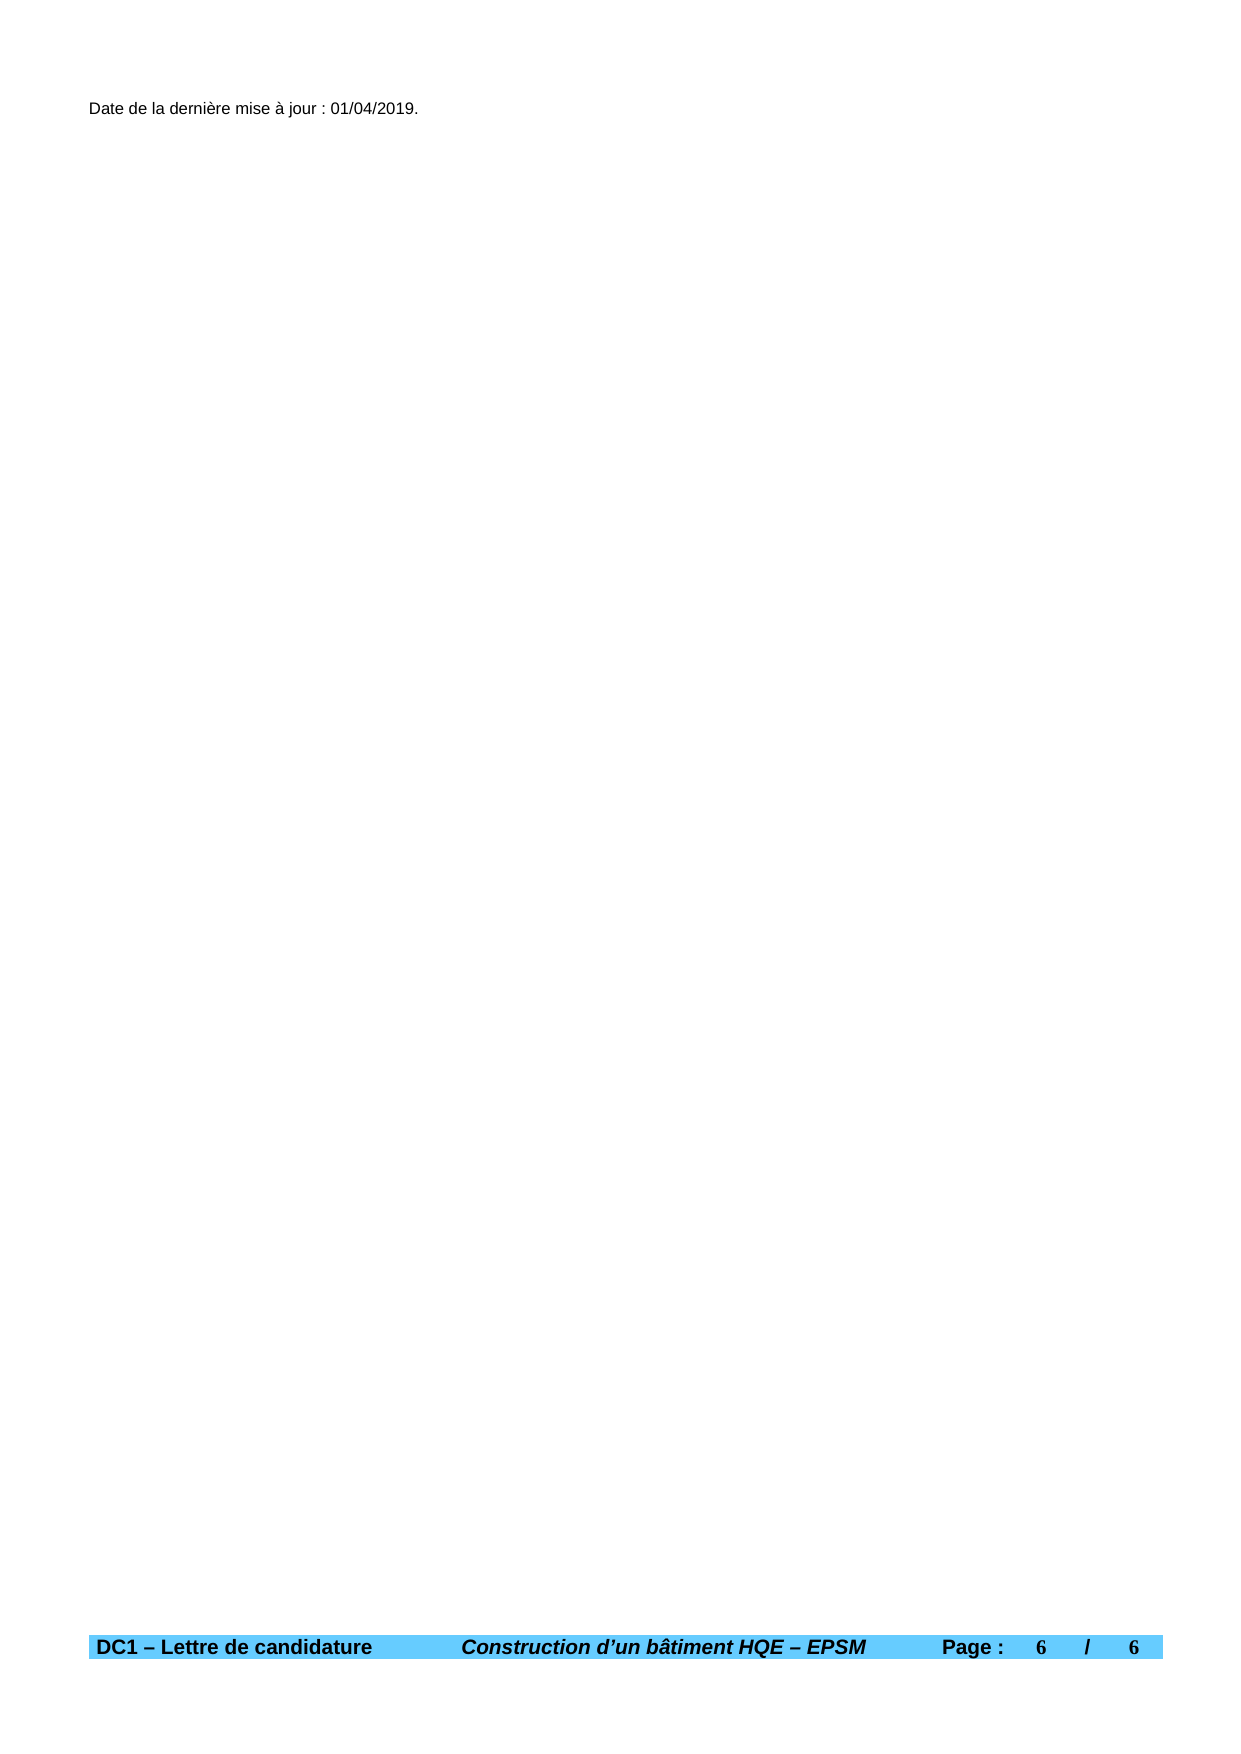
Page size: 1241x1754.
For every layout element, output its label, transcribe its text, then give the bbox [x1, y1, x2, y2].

text Date de la dernière mise à jour : 01/04/2019. [89, 99, 1152, 118]
